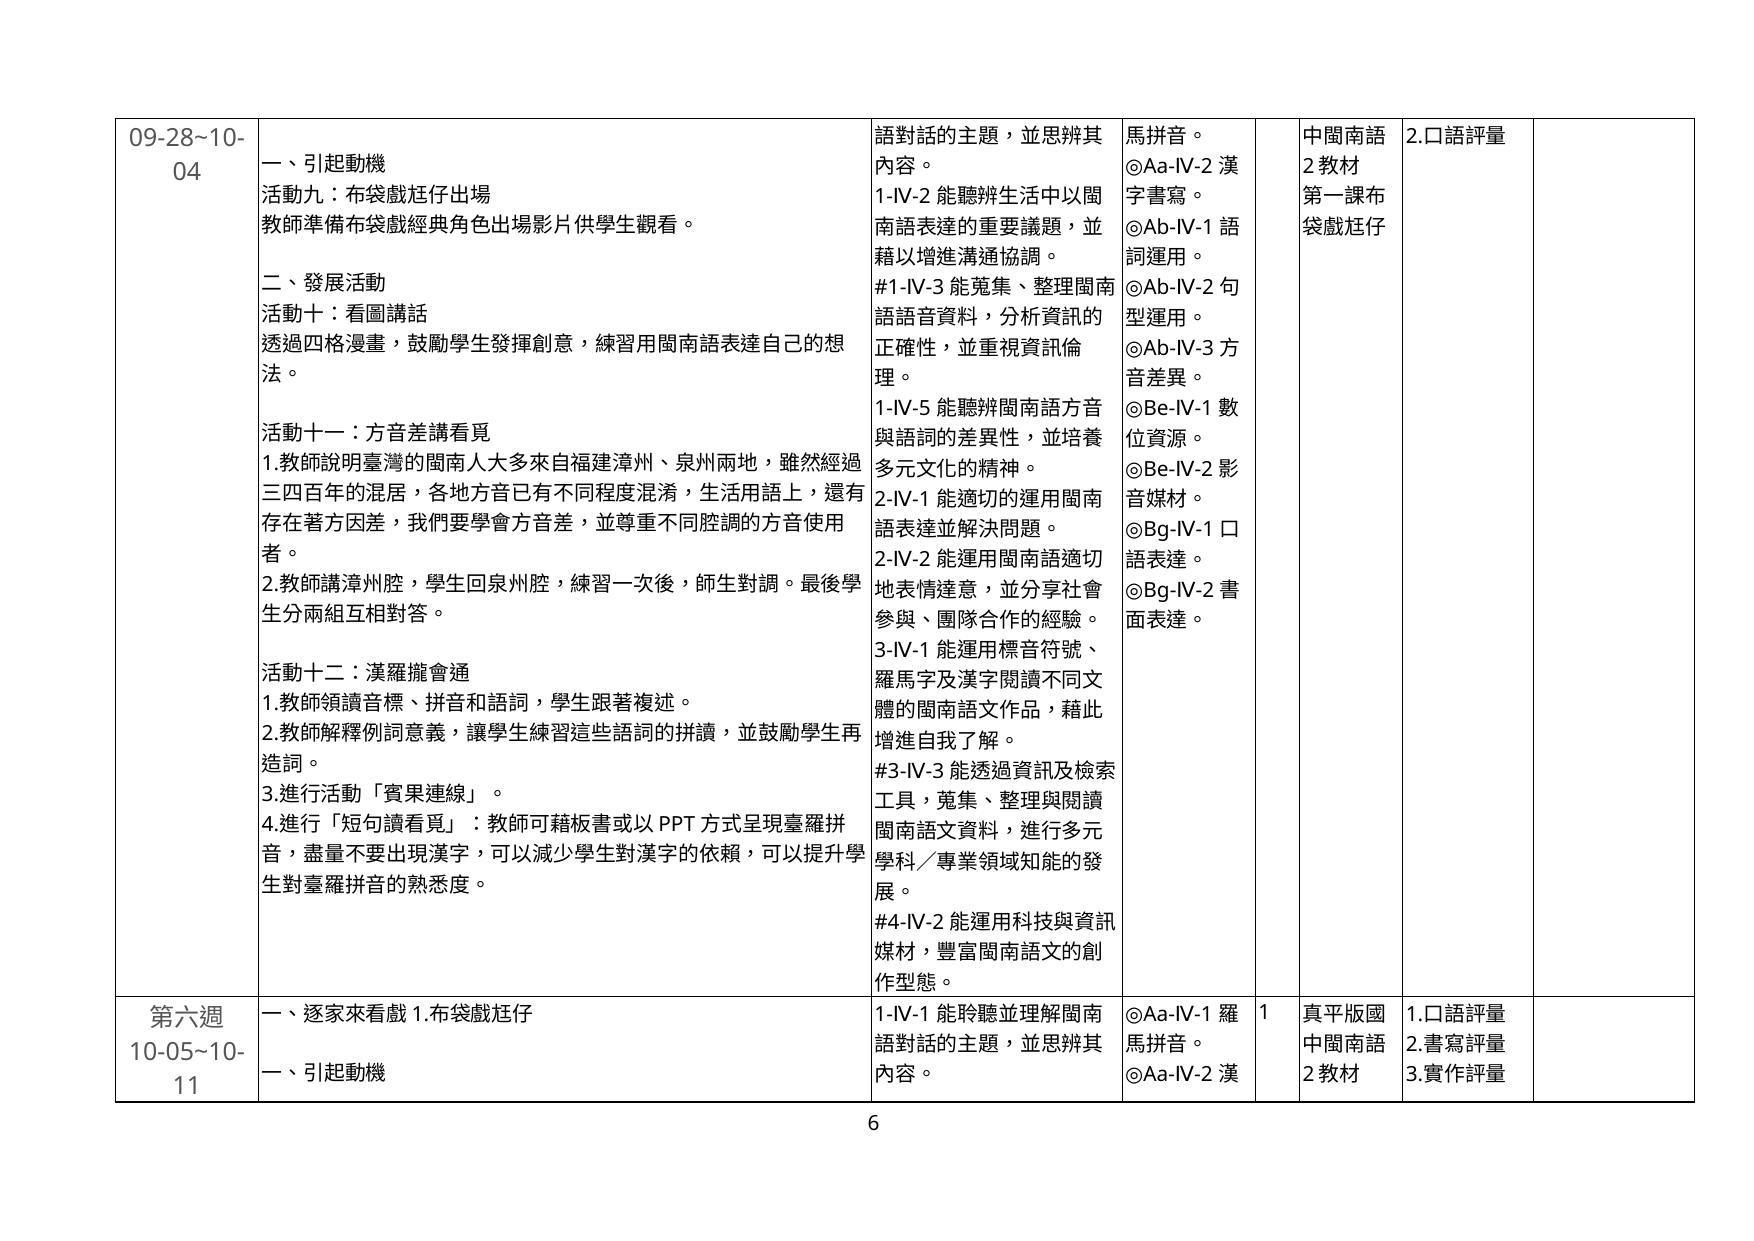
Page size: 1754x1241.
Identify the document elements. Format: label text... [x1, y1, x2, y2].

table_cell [1300, 997, 1402, 1101]
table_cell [872, 119, 1122, 996]
table_cell 第五週 09-28~10-04 [116, 119, 258, 996]
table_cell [259, 119, 871, 996]
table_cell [1300, 119, 1402, 996]
table_cell 1.觀察評量 2.口語評量 [1403, 119, 1533, 996]
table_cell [1403, 997, 1533, 1101]
table_cell [1534, 997, 1694, 1101]
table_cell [1123, 119, 1255, 996]
table_cell 1 [1256, 997, 1299, 1101]
table_cell [1534, 119, 1694, 996]
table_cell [1123, 997, 1255, 1101]
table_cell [259, 997, 871, 1101]
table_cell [872, 997, 1122, 1101]
table_cell 1 [1256, 119, 1299, 996]
table_cell 第六週 10-05~10-11 [116, 997, 258, 1101]
